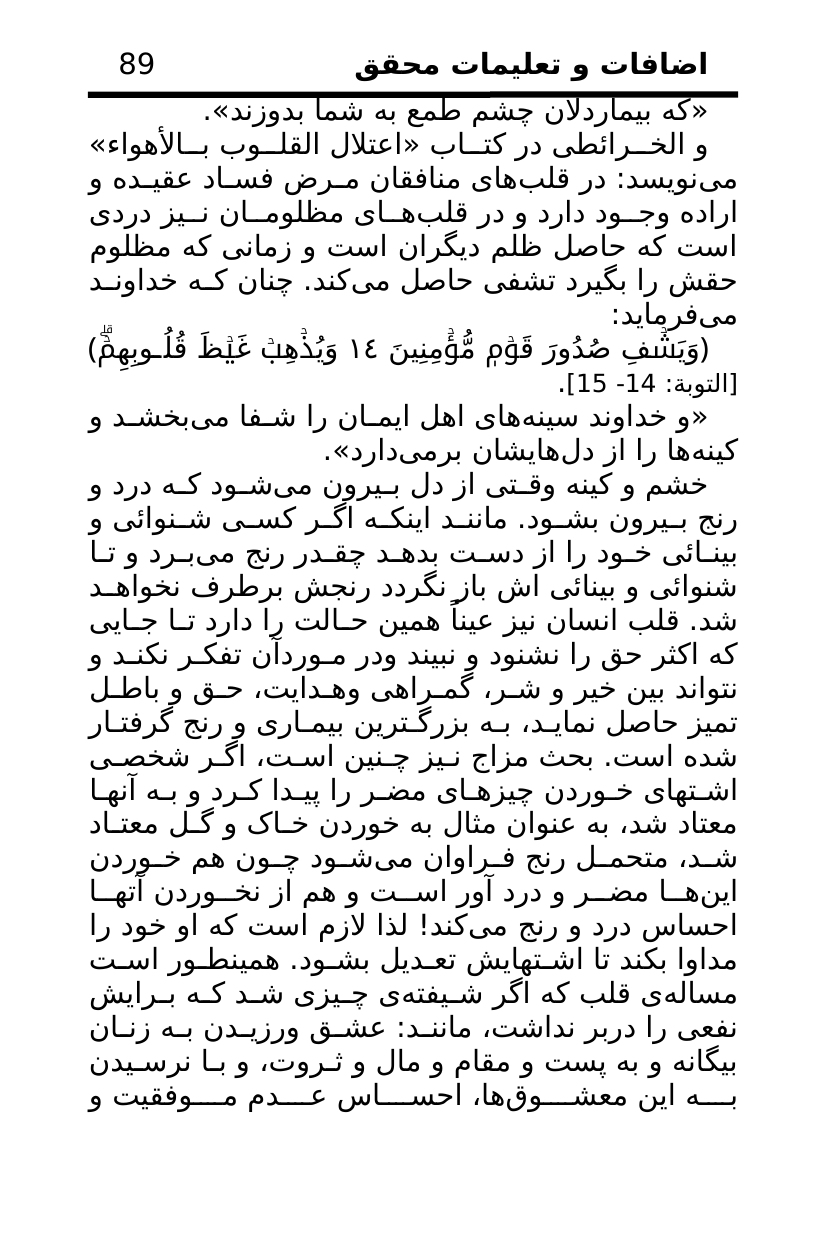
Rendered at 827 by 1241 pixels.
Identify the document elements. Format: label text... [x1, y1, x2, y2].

text «‌که بیمار‌دلان چشم طمع به شما بدوزند». [89, 94, 738, 128]
text و الخرائطی در کتاب «اعتلال القلوب بالأهواء» می‌نویسد: در قلب‌های منافقان مرض فساد عقیده و اراده وجود دارد و در قلب‌های مظلومان نیز دردی است که حاصل ظلم دیگران است و زمانی که مظلوم حقش را بگیرد تشفی حاصل می‌کند. چنان که خداوند می‌فر‌ماید: [89, 128, 738, 331]
text ﴿وَيَشۡفِ صُدُورَ قَوۡمٖ مُّؤۡمِنِينَ ١٤ وَيُذۡهِبۡ غَيۡظَ قُلُوبِهِمۡۗ﴾ [التوبة: 14- 15]. [89, 331, 738, 399]
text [89, 467, 738, 1112]
text «و خداوند سینه‌های اهل ایمان را شفا می‌بخشد و کینه‌ها را از دل‌هایشان برمی‌دارد». [89, 399, 738, 467]
